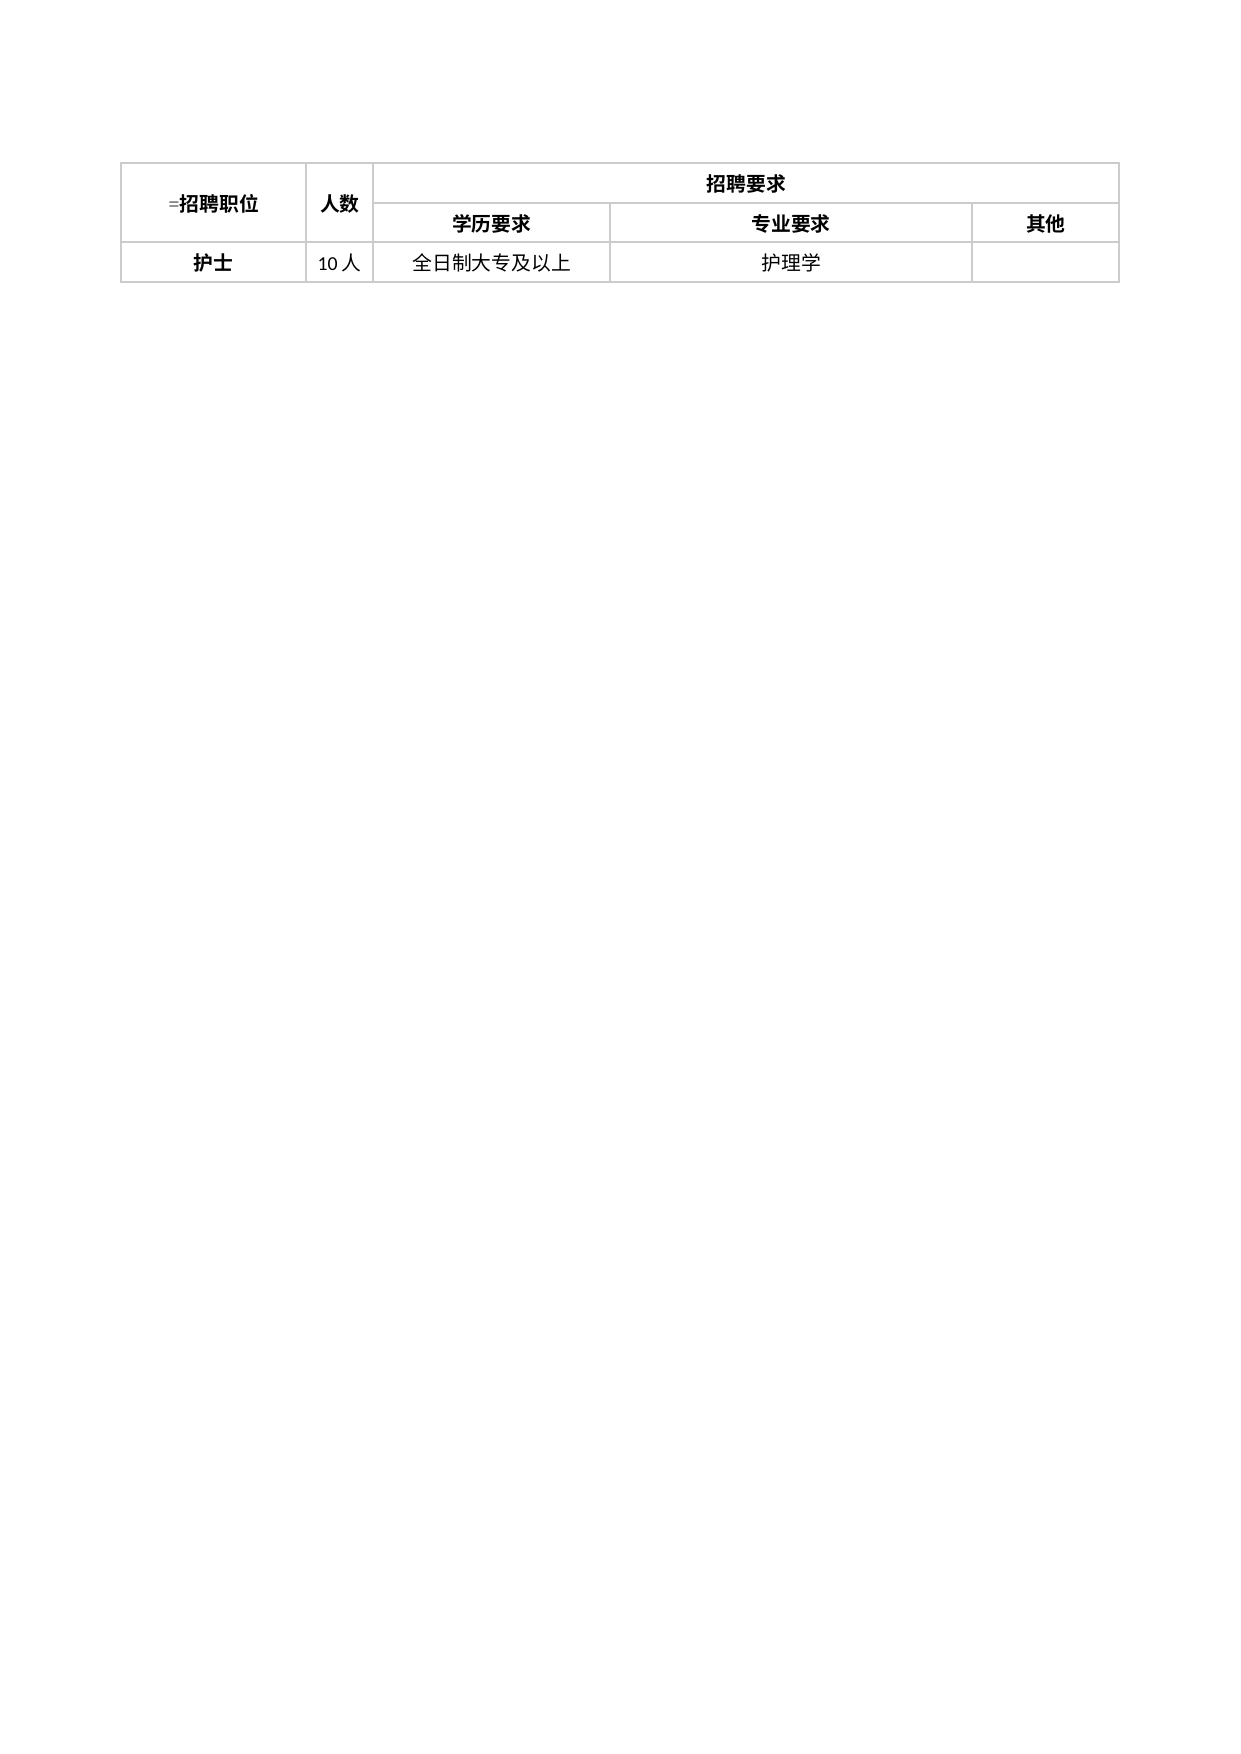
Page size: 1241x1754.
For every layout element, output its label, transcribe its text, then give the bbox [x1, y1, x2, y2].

table_cell 护理学 [611, 243, 971, 281]
table_cell [973, 243, 1118, 281]
table_cell 10人 [307, 243, 372, 281]
table_header =招聘职位 [122, 164, 305, 241]
table_header 人数 [307, 164, 372, 241]
table_cell 其他 [973, 204, 1118, 241]
table_cell 全日制大专及以上 [374, 243, 609, 281]
table_cell 护士 [122, 243, 305, 281]
table_cell 专业要求 [611, 204, 971, 241]
table_header 招聘要求 [374, 164, 1118, 202]
table_cell 学历要求 [374, 204, 609, 241]
